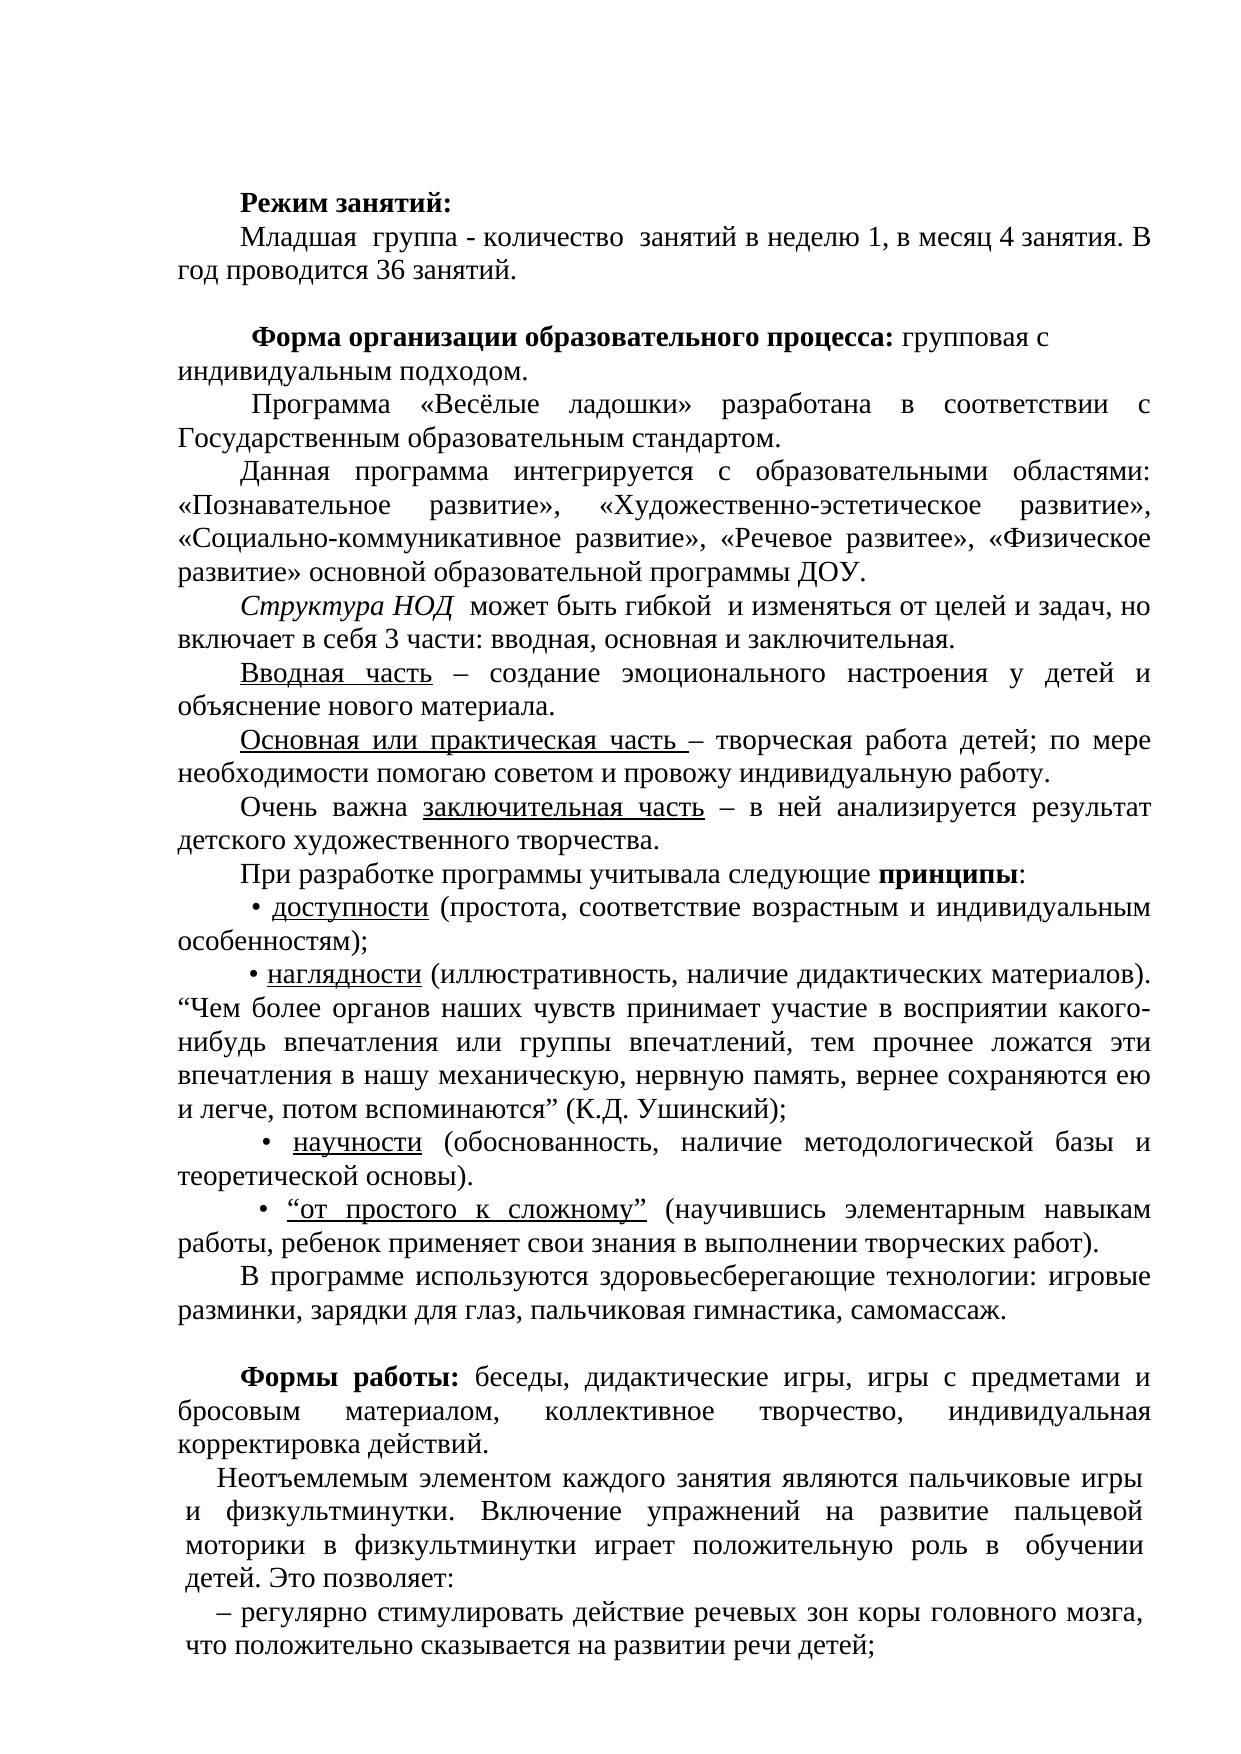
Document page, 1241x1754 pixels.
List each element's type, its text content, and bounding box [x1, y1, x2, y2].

text Основная или практическая часть – творческая работа детей; по мере необходимости помогаю советом и провожу индивидуальную работу. [177, 722, 1152, 789]
text Вводная часть – создание эмоционального настроения у детей и объяснение нового материала. [177, 655, 1152, 722]
text Очень важна заключительная часть – в ней анализируется результат детского художественного творчества. [177, 789, 1152, 856]
text В программе используются здоровьесберегающие технологии: игровые разминки, зарядки для глаз, пальчиковая гимнастика, самомассаж. [177, 1258, 1152, 1326]
text • “от простого к сложному” (научившись элементарным навыкам работы, ребенок применяет свои знания в выполнении творческих работ). [177, 1191, 1152, 1258]
text • научности (обоснованность, наличие методологической базы и теоретической основы). [177, 1124, 1152, 1191]
text Режим занятий: [177, 185, 1152, 219]
text Структура НОД может быть гибкой и изменяться от целей и задач, но включает в себя 3 части: вводная, основная и заключительная. [177, 588, 1152, 655]
text Младшая группа - количество занятий в неделю 1, в месяц 4 занятия. В год проводится 36 занятий. [177, 219, 1152, 286]
text Формы работы: беседы, дидактические игры, игры с предметами и бросовым материалом, коллективное творчество, индивидуальная корректировка действий. [177, 1359, 1152, 1460]
text При разработке программы учитывала следующие принципы: [177, 856, 1152, 889]
text Программа «Весёлые ладошки» разработана в соответствии с Государственным образовательным стандартом. [177, 386, 1152, 453]
text Форма организации образовательного процесса: групповая с индивидуальным подходом. [177, 319, 1152, 386]
text • доступности (простота, соответствие возрастным и индивидуальным особенностям); [177, 889, 1152, 957]
text Неотъемлемым элементом каждого занятия являются пальчиковые игры и физкультминутки. Включение упражнений на развитие пальцевой моторики в физкультминутки играет положительную роль в обучении детей. Это позволяет: [185, 1460, 1144, 1594]
text – регулярно стимулировать действие речевых зон коры головного мозга, что положительно сказывается на развитии речи детей; [185, 1594, 1144, 1661]
text • наглядности (иллюстративность, наличие дидактических материалов). “Чем более органов наших чувств принимает участие в восприятии какого-нибудь впечатления или группы впечатлений, тем прочнее ложатся эти впечатления в нашу механическую, нервную память, вернее сохраняются ею и легче, потом вспоминаются” (К.Д. Ушинский); [177, 957, 1152, 1124]
text Данная программа интегрируется с образовательными областями: «Познавательное развитие», «Художественно-эстетическое развитие», «Социально-коммуникативное развитие», «Речевое развитее», «Физическое развитие» основной образовательной программы ДОУ. [177, 453, 1152, 588]
